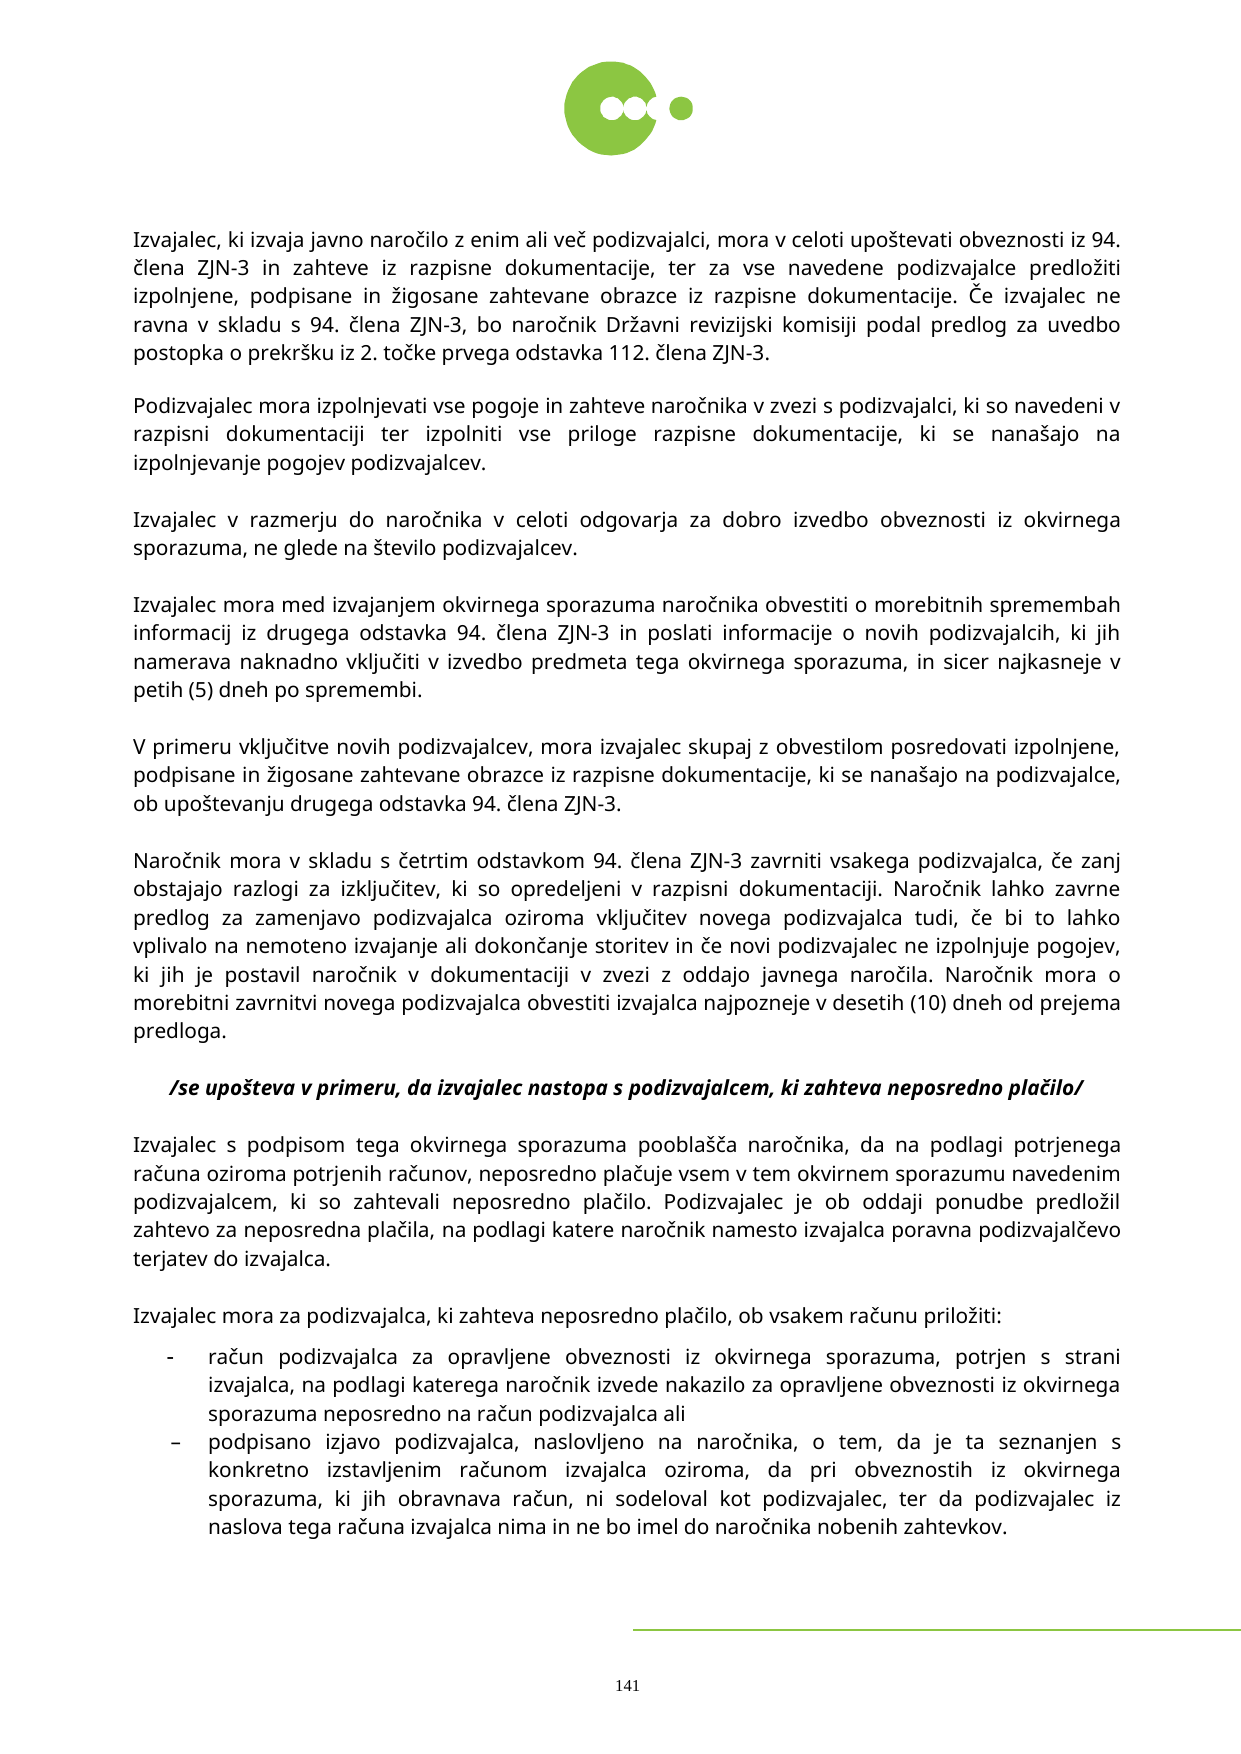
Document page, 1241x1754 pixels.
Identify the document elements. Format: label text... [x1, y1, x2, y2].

text Izvajalec mora med izvajanjem okvirnega sporazuma naročnika obvestiti o morebitnih spremembah informacij iz drugega odstavka 94. člena ZJN-3 in poslati informacije o novih podizvajalcih, ki jih namerava naknadno vključiti v izvedbo predmeta tega okvirnega sporazuma, in sicer najkasneje v petih (5) dneh po spremembi. [133, 590, 1122, 704]
list račun podizvajalca za opravljene obveznosti iz okvirnega sporazuma, potrjen s strani izvajalca, na podlagi katerega naročnik izvede nakazilo za opravljene obveznosti iz okvirnega sporazuma neposredno na račun podizvajalca ali [167, 1342, 1122, 1427]
text Podizvajalec mora izpolnjevati vse pogoje in zahteve naročnika v zvezi s podizvajalci, ki so navedeni v razpisni dokumentaciji ter izpolniti vse priloge razpisne dokumentacije, ki se nanašajo na izpolnjevanje pogojev podizvajalcev. [133, 391, 1122, 476]
text /se upošteva v primeru, da izvajalec nastopa s podizvajalcem, ki zahteva neposredno plačilo/ [133, 1073, 1122, 1102]
text Izvajalec s podpisom tega okvirnega sporazuma pooblašča naročnika, da na podlagi potrjenega računa oziroma potrjenih računov, neposredno plačuje vsem v tem okvirnem sporazumu navedenim podizvajalcem, ki so zahtevali neposredno plačilo. Podizvajalec je ob oddaji ponudbe predložil zahtevo za neposredna plačila, na podlagi katere naročnik namesto izvajalca poravna podizvajalčevo terjatev do izvajalca. [133, 1130, 1122, 1272]
list podpisano izjavo podizvajalca, naslovljeno na naročnika, o tem, da je ta seznanjen s konkretno izstavljenim računom izvajalca oziroma, da pri obveznostih iz okvirnega sporazuma, ki jih obravnava račun, ni sodeloval kot podizvajalec, ter da podizvajalec iz naslova tega računa izvajalca nima in ne bo imel do naročnika nobenih zahtevkov. [170, 1427, 1122, 1541]
text Naročnik mora v skladu s četrtim odstavkom 94. člena ZJN-3 zavrniti vsakega podizvajalca, če zanj obstajajo razlogi za izključitev, ki so opredeljeni v razpisni dokumentaciji. Naročnik lahko zavrne predlog za zamenjavo podizvajalca oziroma vključitev novega podizvajalca tudi, če bi to lahko vplivalo na nemoteno izvajanje ali dokončanje storitev in če novi podizvajalec ne izpolnjuje pogojev, ki jih je postavil naročnik v dokumentaciji v zvezi z oddajo javnega naročila. Naročnik mora o morebitni zavrnitvi novega podizvajalca obvestiti izvajalca najpozneje v desetih (10) dneh od prejema predloga. [133, 846, 1122, 1045]
text Izvajalec mora za podizvajalca, ki zahteva neposredno plačilo, ob vsakem računu priložiti: [133, 1301, 1122, 1329]
text Izvajalec, ki izvaja javno naročilo z enim ali več podizvajalci, mora v celoti upoštevati obveznosti iz 94. člena ZJN-3 in zahteve iz razpisne dokumentacije, ter za vse navedene podizvajalce predložiti izpolnjene, podpisane in žigosane zahtevane obrazce iz razpisne dokumentacije. Če izvajalec ne ravna v skladu s 94. člena ZJN-3, bo naročnik Državni revizijski komisiji podal predlog za uvedbo postopka o prekršku iz 2. točke prvega odstavka 112. člena ZJN-3. [133, 225, 1122, 367]
text V primeru vključitve novih podizvajalcev, mora izvajalec skupaj z obvestilom posredovati izpolnjene, podpisane in žigosane zahtevane obrazce iz razpisne dokumentacije, ki se nanašajo na podizvajalce, ob upoštevanju drugega odstavka 94. člena ZJN-3. [133, 732, 1122, 817]
text Izvajalec v razmerju do naročnika v celoti odgovarja za dobro izvedbo obveznosti iz okvirnega sporazuma, ne glede na število podizvajalcev. [133, 505, 1122, 562]
